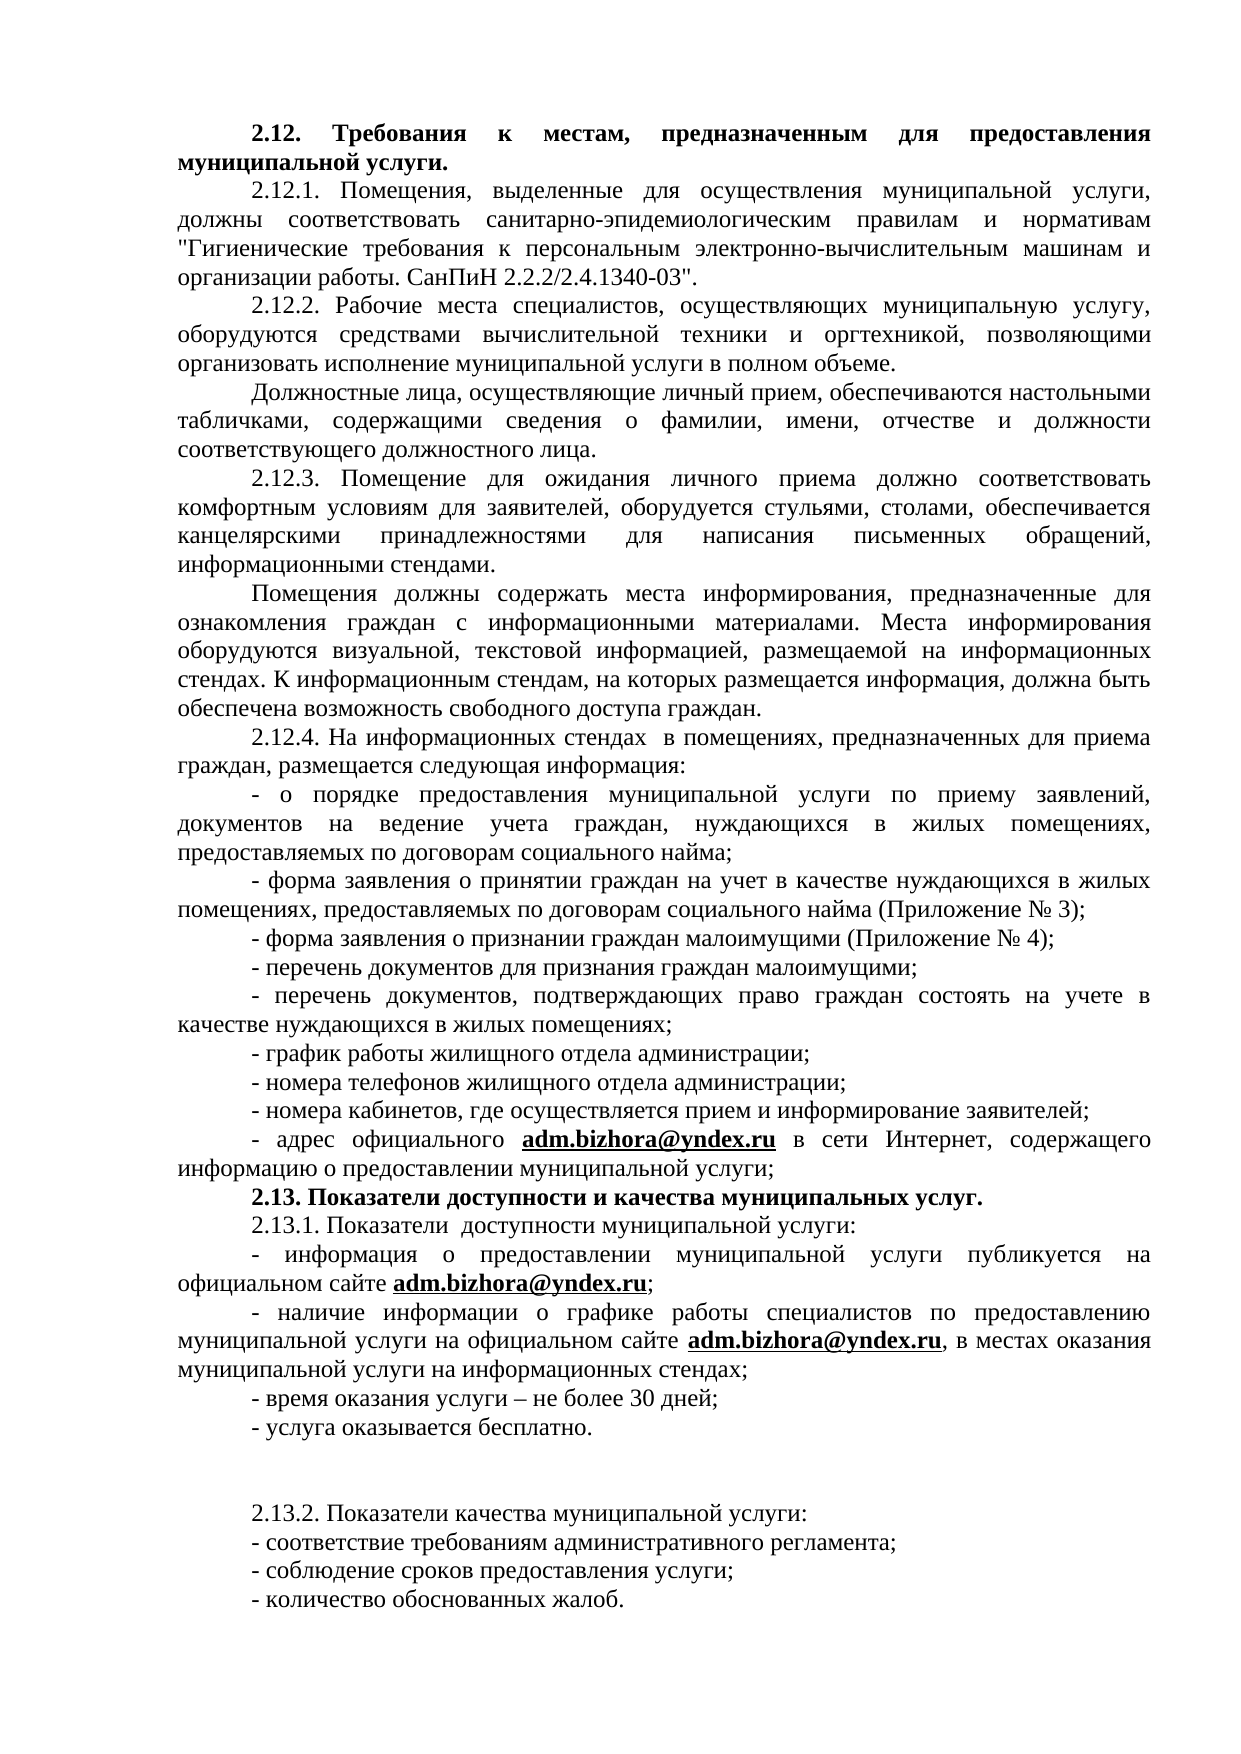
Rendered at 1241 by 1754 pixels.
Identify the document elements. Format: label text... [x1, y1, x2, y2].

text 2.12.3. Помещение для ожидания личного приема должно соответствовать комфортным условиям для заявителей, оборудуется стульями, столами, обеспечивается канцелярскими принадлежностями для написания письменных обращений, информационными стендами. [177, 463, 1152, 578]
text - график работы жилищного отдела администрации; [177, 1038, 1152, 1067]
text - перечень документов для признания граждан малоимущими; [177, 952, 1152, 981]
text Должностные лица, осуществляющие личный прием, обеспечиваются настольными табличками, содержащими сведения о фамилии, имени, отчестве и должности соответствующего должностного лица. [177, 377, 1152, 463]
text - форма заявления о принятии граждан на учет в качестве нуждающихся в жилых помещениях, предоставляемых по договорам социального найма (Приложение № 3); [177, 866, 1152, 923]
text - номера кабинетов, где осуществляется прием и информирование заявителей; [177, 1096, 1152, 1124]
text - соответствие требованиям административного регламента; [177, 1527, 1152, 1556]
text - соблюдение сроков предоставления услуги; [177, 1556, 1152, 1584]
text 2.12.1. Помещения, выделенные для осуществления муниципальной услуги, должны соответствовать санитарно-эпидемиологическим правилам и нормативам "Гигиенические требования к персональным электронно-вычислительным машинам и организации работы. СанПиН 2.2.2/2.4.1340-03". [177, 176, 1152, 291]
text - количество обоснованных жалоб. [177, 1584, 1152, 1613]
text 2.12. Требования к местам, предназначенным для предоставления муниципальной услуги. [177, 118, 1152, 176]
text 2.13. Показатели доступности и качества муниципальных услуг. [177, 1182, 1152, 1211]
text - наличие информации о графике работы специалистов по предоставлению муниципальной услуги на официальном сайте adm.bizhora@yndex.ru, в местах оказания муниципальной услуги на информационных стендах; [177, 1297, 1152, 1383]
text - перечень документов, подтверждающих право граждан состоять на учете в качестве нуждающихся в жилых помещениях; [177, 981, 1152, 1038]
text Помещения должны содержать места информирования, предназначенные для ознакомления граждан с информационными материалами. Места информирования оборудуются визуальной, текстовой информацией, размещаемой на информационных стендах. К информационным стендам, на которых размещается информация, должна быть обеспечена возможность свободного доступа граждан. [177, 578, 1152, 722]
text 2.13.1. Показатели доступности муниципальной услуги: [177, 1211, 1152, 1239]
text - о порядке предоставления муниципальной услуги по приему заявлений, документов на ведение учета граждан, нуждающихся в жилых помещениях, предоставляемых по договорам социального найма; [177, 779, 1152, 866]
text 2.12.2. Рабочие места специалистов, осуществляющих муниципальную услугу, оборудуются средствами вычислительной техники и оргтехникой, позволяющими организовать исполнение муниципальной услуги в полном объеме. [177, 291, 1152, 377]
text - номера телефонов жилищного отдела администрации; [177, 1067, 1152, 1096]
text - адрес официального adm.bizhora@yndex.ru в сети Интернет, содержащего информацию о предоставлении муниципальной услуги; [177, 1124, 1152, 1182]
text - форма заявления о признании граждан малоимущими (Приложение № 4); [177, 923, 1152, 952]
text 2.12.4. На информационных стендах в помещениях, предназначенных для приема граждан, размещается следующая информация: [177, 722, 1152, 779]
text - время оказания услуги – не более 30 дней; [177, 1383, 1152, 1412]
text - информация о предоставлении муниципальной услуги публикуется на официальном сайте adm.bizhora@yndex.ru; [177, 1239, 1152, 1297]
text 2.13.2. Показатели качества муниципальной услуги: [177, 1498, 1152, 1527]
text - услуга оказывается бесплатно. [177, 1412, 1152, 1441]
